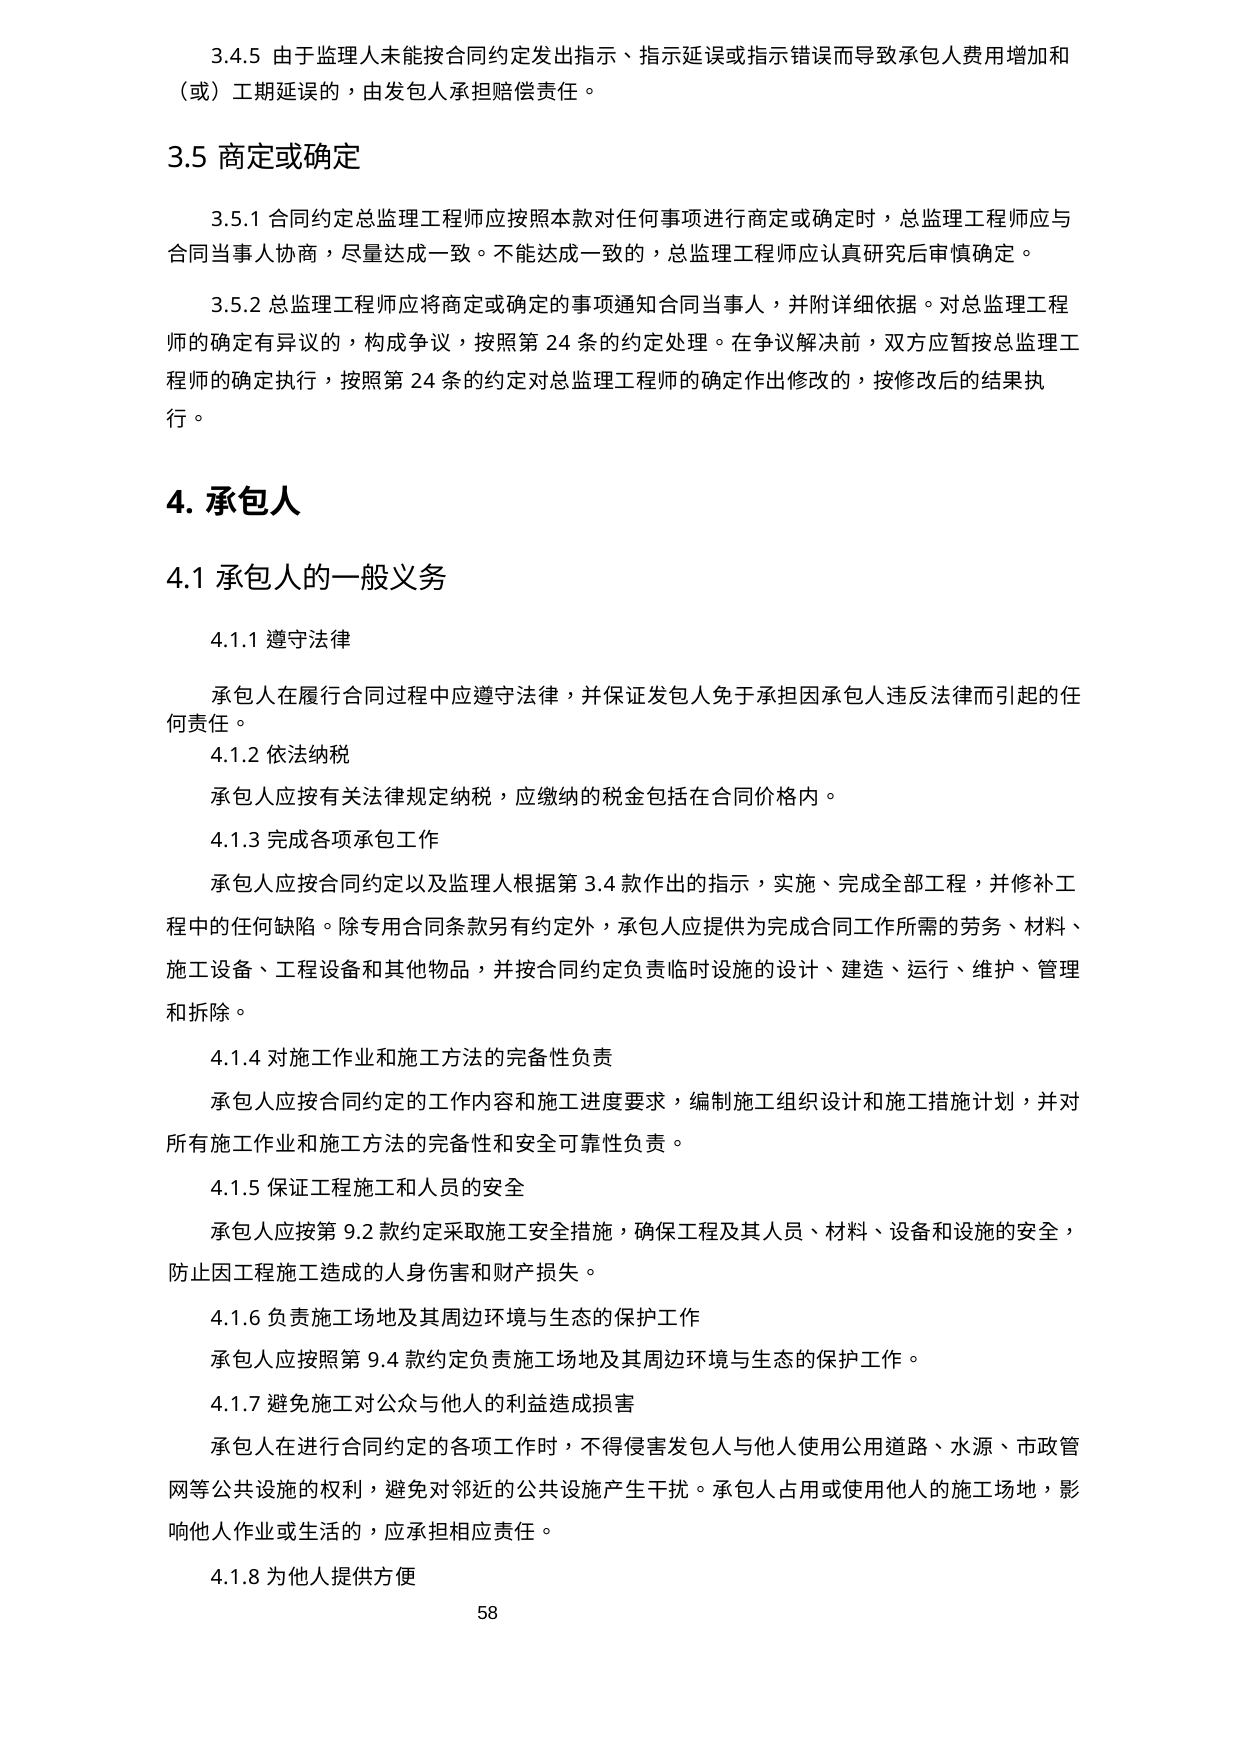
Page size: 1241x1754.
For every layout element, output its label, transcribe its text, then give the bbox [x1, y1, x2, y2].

text 4.1.8 为他人提供方便 [210, 1563, 1088, 1590]
text 承包人在进行合同约定的各项工作时，不得侵害发包人与他人使用公用道路、水源、市政管 网等公共设施的权利，避免对邻近的公共设施产生干扰。承包人占用或使用他人的施工场地，影 响他人作业或生活的，应承担相应责任。 [168, 1432, 1081, 1546]
text 3.5 商定或确定 [167, 138, 1088, 174]
text 3.4.5 由于监理人未能按合同约定发出指示、指示延误或指示错误而导致承包人费用增加和 （或）工期延误的，由发包人承担赔偿责任。 [168, 42, 1081, 105]
text 承包人在履行合同过程中应遵守法律，并保证发包人免于承担因承包人违反法律而引起的任 何责任。 [166, 681, 1088, 738]
text 4.1.7 避免施工对公众与他人的利益造成损害 [210, 1389, 1088, 1416]
text 4.1.4 对施工作业和施工方法的完备性负责 [210, 1044, 1088, 1071]
text 承包人应按合同约定的工作内容和施工进度要求，编制施工组织设计和施工措施计划，并对 所有施工作业和施工方法的完备性和安全可靠性负责。 [167, 1087, 1081, 1157]
text 4.1.2 依法纳税 [210, 741, 1088, 768]
text 3.5.1 合同约定总监理工程师应按照本款对任何事项进行商定或确定时，总监理工程师应与 合同当事人协商，尽量达成一致。不能达成一致的，总监理工程师应认真研究后审慎确定。 [167, 204, 1081, 267]
text 承包人应按照第 9.4 款约定负责施工场地及其周边环境与生态的保护工作。 [210, 1346, 1088, 1373]
text 承包人应按合同约定以及监理人根据第 3.4 款作出的指示，实施、完成全部工程，并修补工 程中的任何缺陷。除专用合同条款另有约定外，承包人应提供为完成合同工作所需的劳务、材料、 施工设备、工程设备和其他物品，并按合同约定负责临时设施的设计、建造、运行、维护、管理 和拆除。 [167, 869, 1088, 1026]
text 4.1.3 完成各项承包工作 [210, 826, 1088, 853]
text 承包人应按有关法律规定纳税，应缴纳的税金包括在合同价格内。 [210, 783, 1088, 810]
text 4. 承包人 [166, 480, 1088, 522]
text 4.1.1 遵守法律 [210, 625, 1088, 652]
text 3.5.2 总监理工程师应将商定或确定的事项通知合同当事人，并附详细依据。对总监理工程 师的确定有异议的，构成争议，按照第 24 条的约定处理。在争议解决前，双方应暂按总监理工 程师的确定执行，按照第 24 条的约定对总监理工程师的确定作出修改的，按修改后的结果执行。 [167, 290, 1088, 432]
text 承包人应按第 9.2 款约定采取施工安全措施，确保工程及其人员、材料、设备和设施的安全， 防止因工程施工造成的人身伤害和财产损失。 [168, 1217, 1086, 1287]
text 4.1.5 保证工程施工和人员的安全 [210, 1174, 1088, 1201]
text 4.1.6 负责施工场地及其周边环境与生态的保护工作 [210, 1303, 1088, 1330]
text 4.1 承包人的一般义务 [166, 560, 1088, 596]
